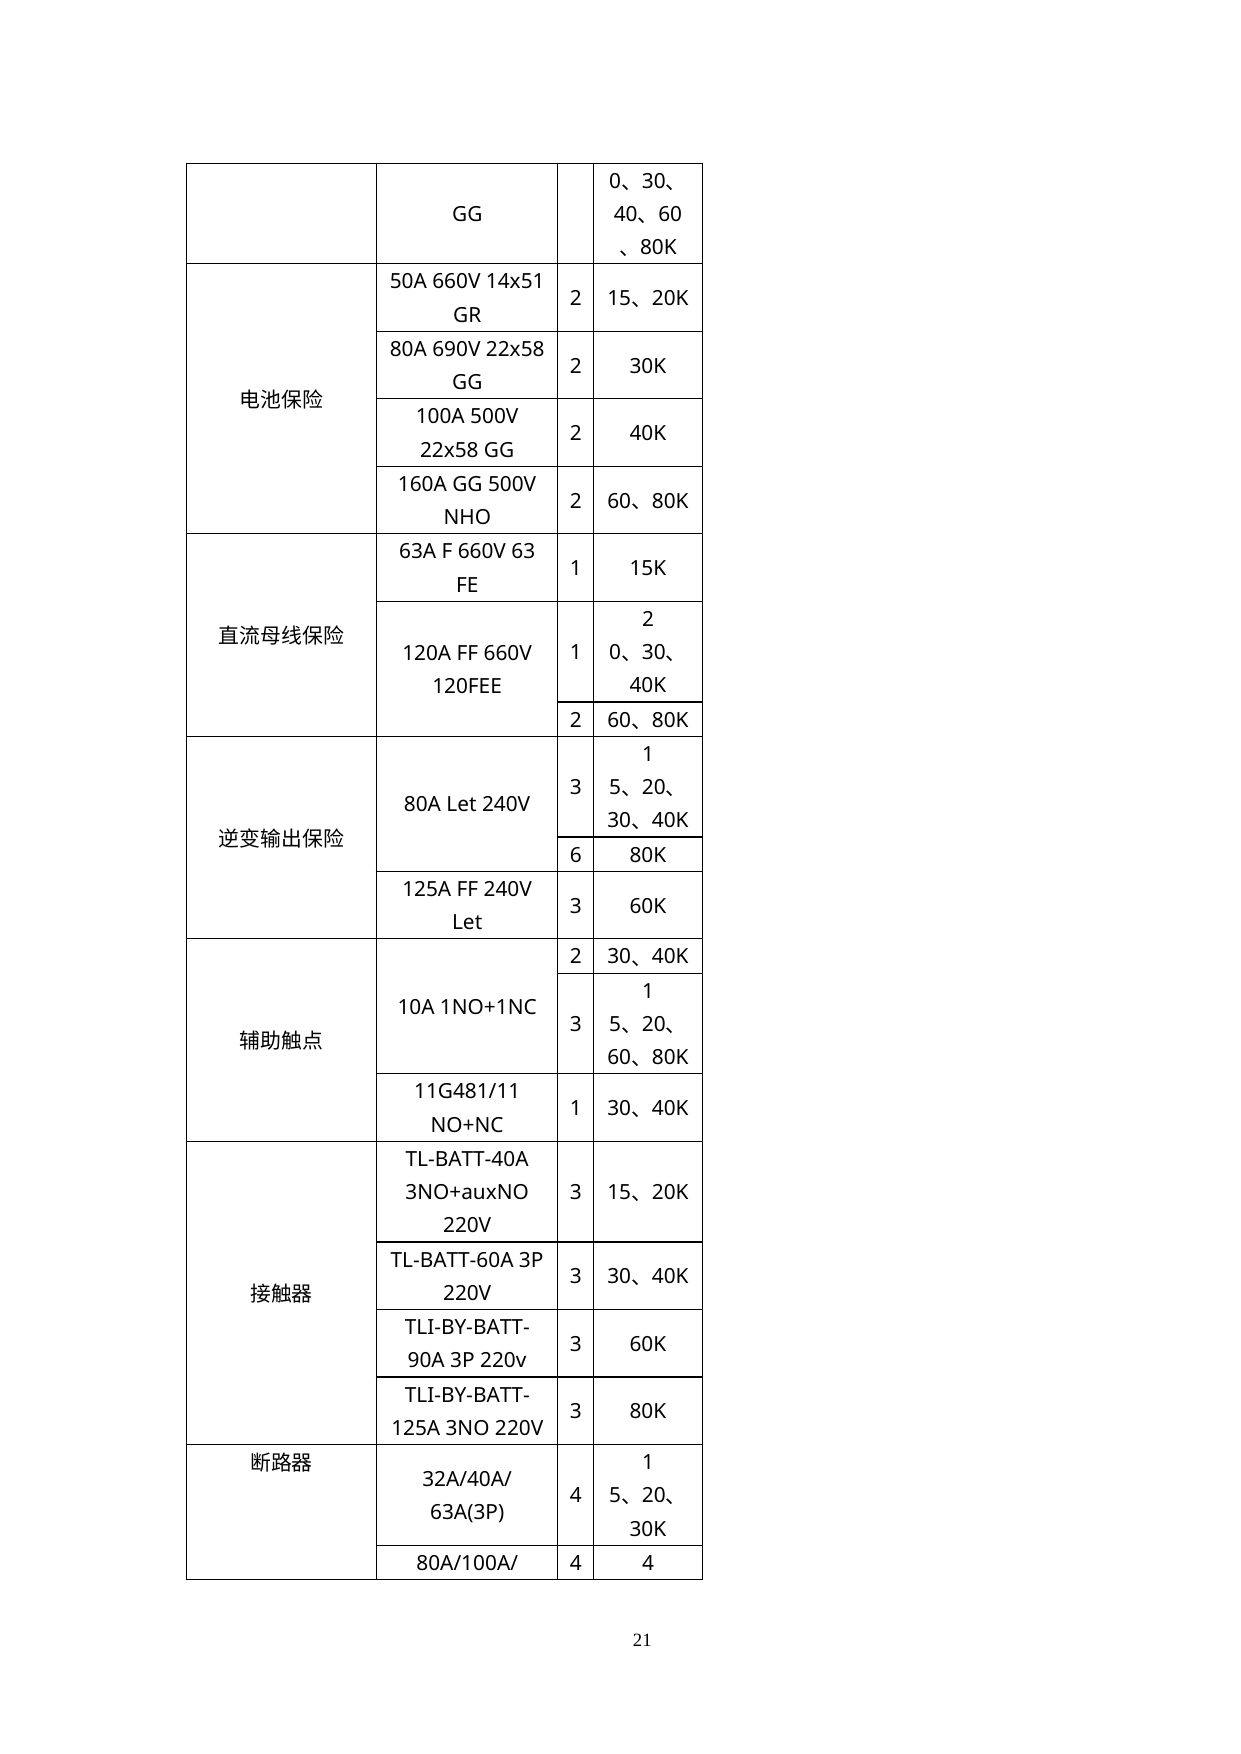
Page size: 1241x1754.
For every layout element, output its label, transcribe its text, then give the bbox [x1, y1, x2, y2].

table_cell 3 [558, 1243, 593, 1309]
table_cell 20、30、40K [594, 602, 702, 701]
table_cell 40、60、80K [594, 1546, 702, 1579]
table_cell 1 [558, 1074, 593, 1141]
table_cell 辅助触点 [187, 939, 376, 1141]
table_cell TL-BATT-40A 3NO+auxNO 220V [377, 1142, 557, 1241]
table_cell 125A FF 240V Let [377, 872, 557, 938]
table_cell 15、20K [594, 264, 702, 331]
table_cell 15K [594, 534, 702, 601]
table_cell 15、20、30、40K [594, 737, 702, 836]
table_cell 32A 400V 10×38 GG [377, 164, 557, 263]
table_cell 3 [558, 737, 593, 836]
table_cell 15、20K [594, 1142, 702, 1241]
table_cell 3 [558, 1142, 593, 1241]
table_cell 断路器 [187, 1445, 376, 1579]
table_cell TLI-BY-BATT-125A 3NO 220V [377, 1378, 557, 1444]
table_cell 3 [558, 1310, 593, 1376]
table_cell 40K [594, 399, 702, 466]
table_cell TL-BATT-60A 3P 220V [377, 1243, 557, 1309]
table_cell 60、80K [594, 467, 702, 533]
table_cell 直流母线保险 [187, 534, 376, 736]
table_cell 30K [594, 332, 702, 398]
table_cell 15、20、30K [594, 1445, 702, 1545]
table_cell 20、30、40、60、80K [594, 164, 702, 263]
table_cell 4 [558, 1445, 593, 1545]
table_cell 50A 660V 14x51 GR [377, 264, 557, 331]
table_cell 100A 500V 22x58 GG [377, 399, 557, 466]
table_cell 3 [558, 974, 593, 1073]
table_cell 6 [558, 838, 593, 871]
table_cell 3 [558, 164, 593, 263]
table_cell 80A Let 240V [377, 737, 557, 871]
table_cell 3 [558, 872, 593, 938]
table_cell TLI-BY-BATT-90A 3P 220v [377, 1310, 557, 1376]
table_cell 2 [558, 399, 593, 466]
table_cell 2 [558, 467, 593, 533]
table_cell 80A 690V 22x58 GG [377, 332, 557, 398]
table_cell 2 [558, 332, 593, 398]
table_cell 1 [558, 602, 593, 701]
table_cell 1 [558, 534, 593, 601]
table_cell 15、20、60、80K [594, 974, 702, 1073]
table_cell 80A/100A/125A(3P) [377, 1546, 557, 1579]
table_cell 80K [594, 838, 702, 871]
table_cell 160A GG 500V NHO [377, 467, 557, 533]
table_cell 30、40K [594, 1074, 702, 1141]
table_cell 10A 1NO+1NC [377, 939, 557, 1073]
table_cell 80K [594, 1378, 702, 1444]
table_cell 11G481/11 NO+NC [377, 1074, 557, 1141]
table_cell 4 [558, 1546, 593, 1579]
table_cell 30、40K [594, 939, 702, 972]
table_cell 32A/40A/63A(3P) [377, 1445, 557, 1545]
table_cell 2 [558, 264, 593, 331]
table_cell 60、80K [594, 703, 702, 736]
table_cell 2 [558, 703, 593, 736]
table_cell 60K [594, 1310, 702, 1376]
table_cell 120A FF 660V 120FEE [377, 602, 557, 736]
table_cell 逆变输出保险 [187, 737, 376, 938]
table_cell 30、40K [594, 1243, 702, 1309]
table_cell 3 [558, 1378, 593, 1444]
table_cell 60K [594, 872, 702, 938]
table_cell 电池保险 [187, 264, 376, 533]
table_cell 63A F 660V 63 FE [377, 534, 557, 601]
table_cell 接触器 [187, 1142, 376, 1444]
table_cell 2 [558, 939, 593, 972]
